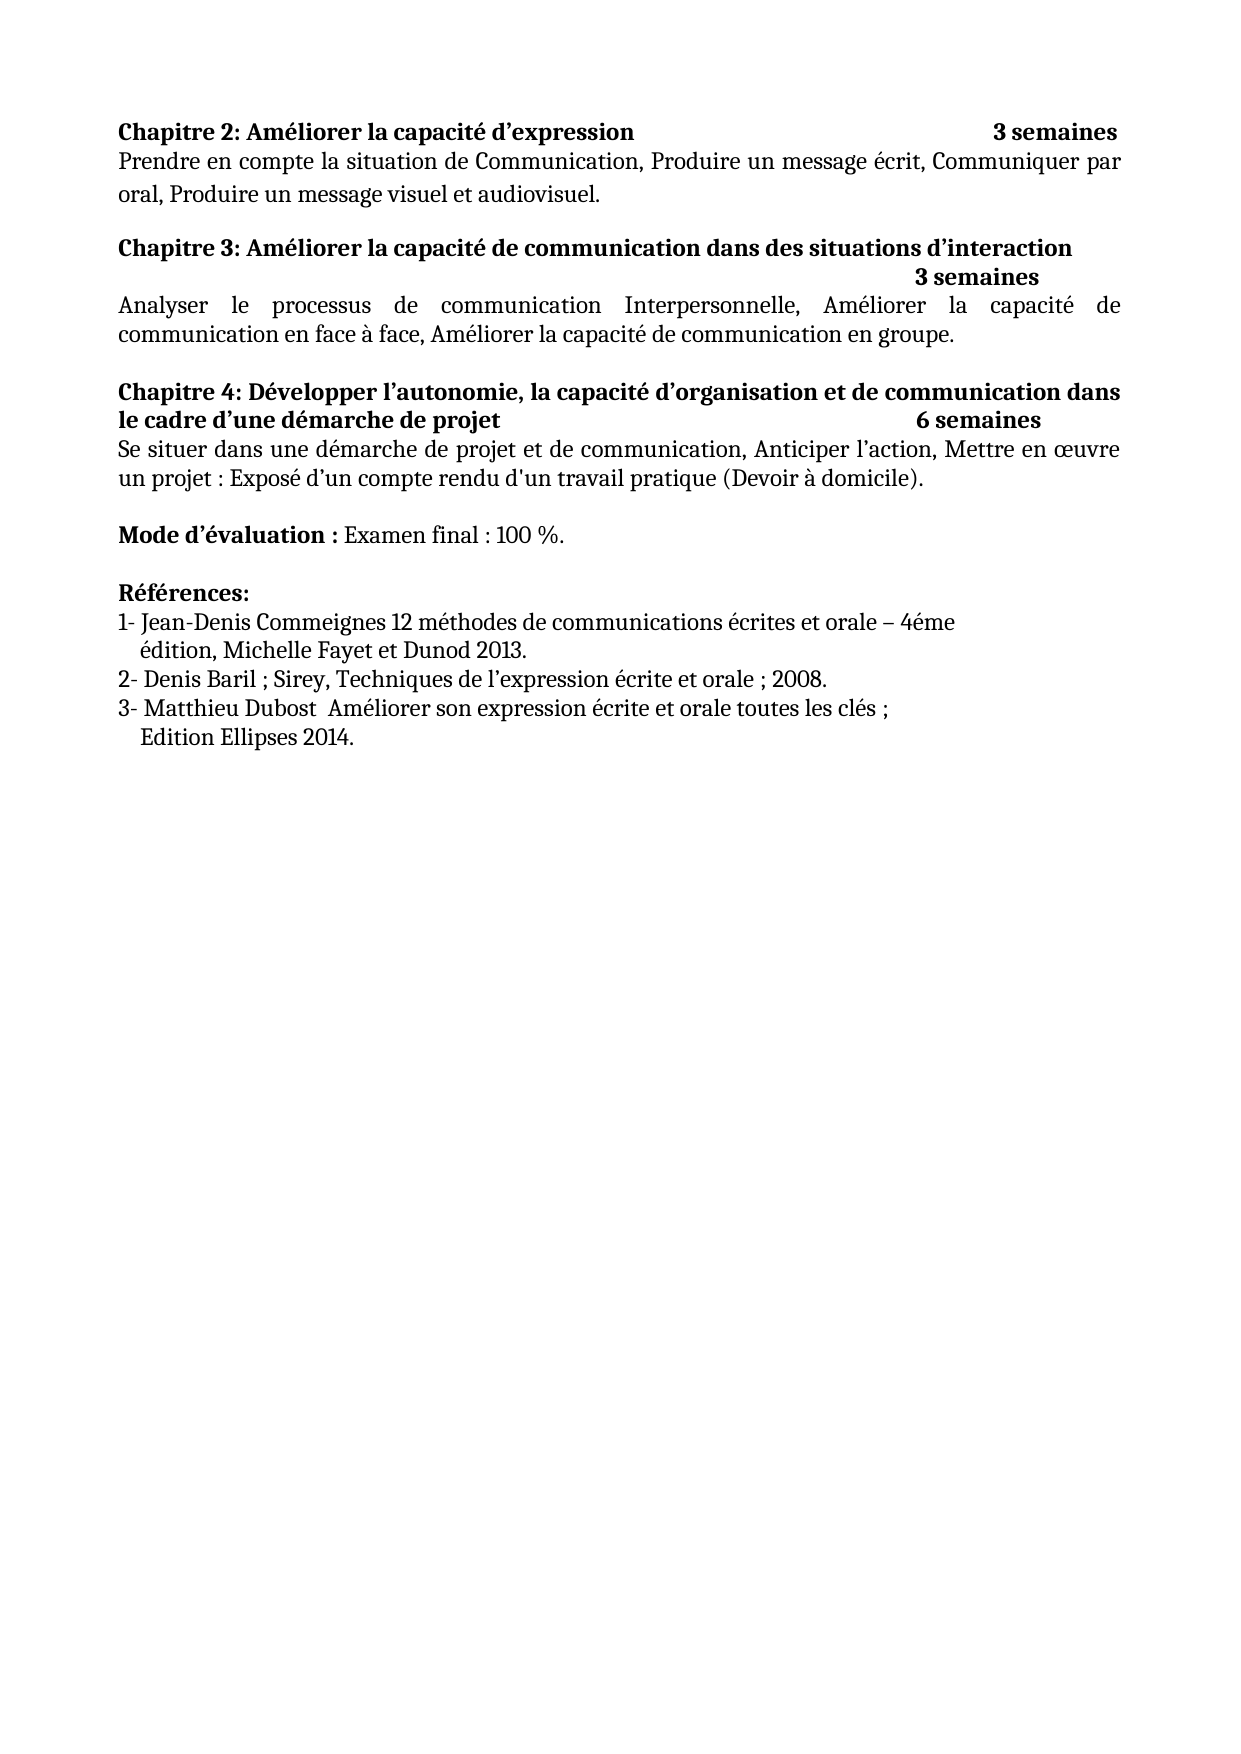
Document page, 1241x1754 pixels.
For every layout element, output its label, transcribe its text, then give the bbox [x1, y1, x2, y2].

text 2- Denis Baril ; Sirey, Techniques de l’expression écrite et orale ; 2008. [118, 665, 1122, 694]
text Chapitre 3: Améliorer la capacité de communication dans des situations d’interaction 3 semaines [118, 234, 1122, 291]
text Chapitre 2: Améliorer la capacité d’expression 3 semaines [118, 118, 1122, 147]
text édition, Michelle Fayet et Dunod 2013. [118, 636, 1122, 665]
text Références: [118, 579, 1122, 607]
text Prendre en compte la situation de Communication, Produire un message écrit, Communiquer par oral, Produire un message visuel et audiovisuel. [118, 147, 1122, 209]
text 3- Matthieu Dubost Améliorer son expression écrite et orale toutes les clés ; [118, 694, 1122, 722]
text Mode d’évaluation : Examen final : 100 %. [118, 521, 1122, 550]
text Analyser le processus de communication Interpersonnelle, Améliorer la capacité de communication en face à face, Améliorer la capacité de communication en groupe. [118, 291, 1122, 349]
text Edition Ellipses 2014. [118, 722, 1122, 751]
text Chapitre 4: Développer l’autonomie, la capacité d’organisation et de communication dans le cadre d’une démarche de projet 6 semaines [118, 377, 1122, 435]
text Se situer dans une démarche de projet et de communication, Anticiper l’action, Mettre en œuvre un projet : Exposé d’un compte rendu d'un travail pratique (Devoir à domicile). [118, 435, 1122, 492]
text 1- Jean-Denis Commeignes 12 méthodes de communications écrites et orale – 4éme [118, 607, 1122, 636]
